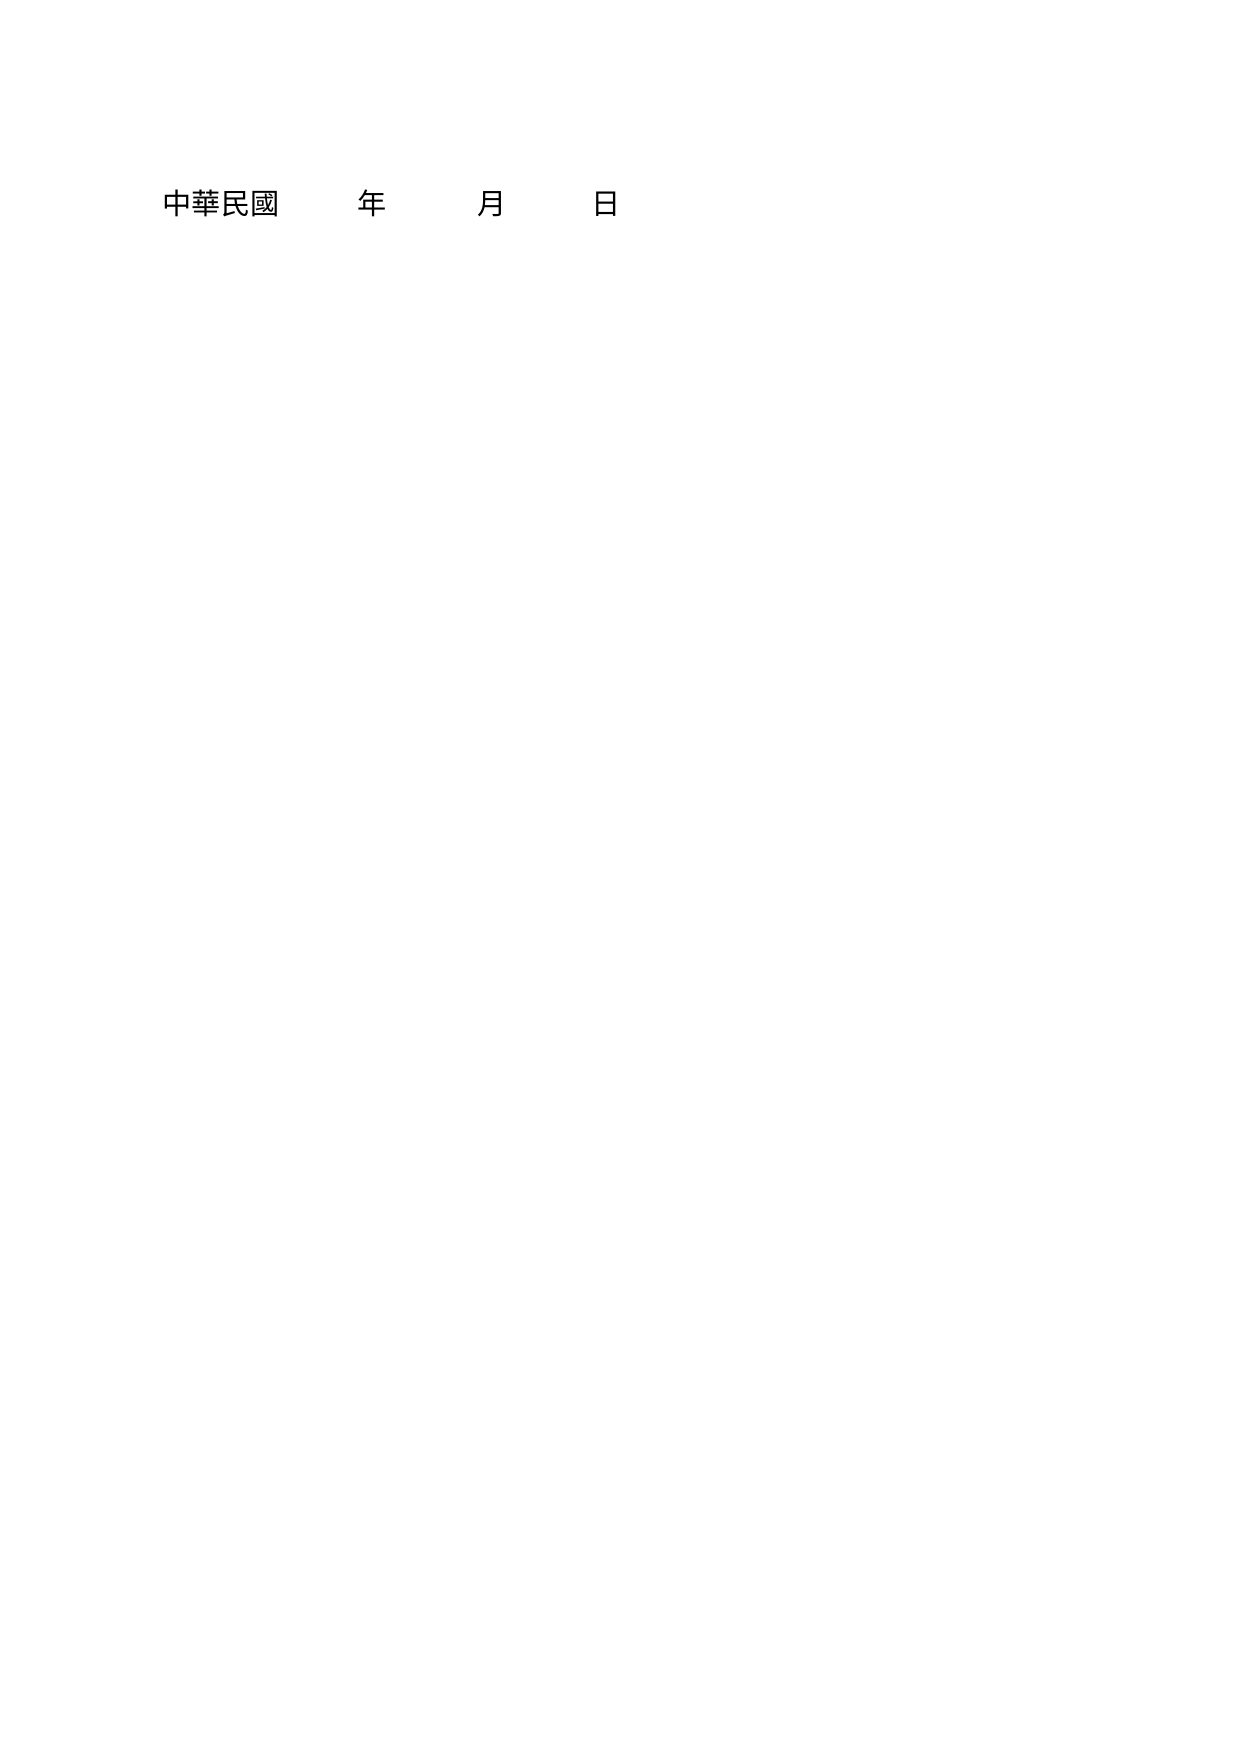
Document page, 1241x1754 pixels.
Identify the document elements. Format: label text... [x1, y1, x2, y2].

text 中華民國 年 月 日 [162, 164, 1063, 239]
